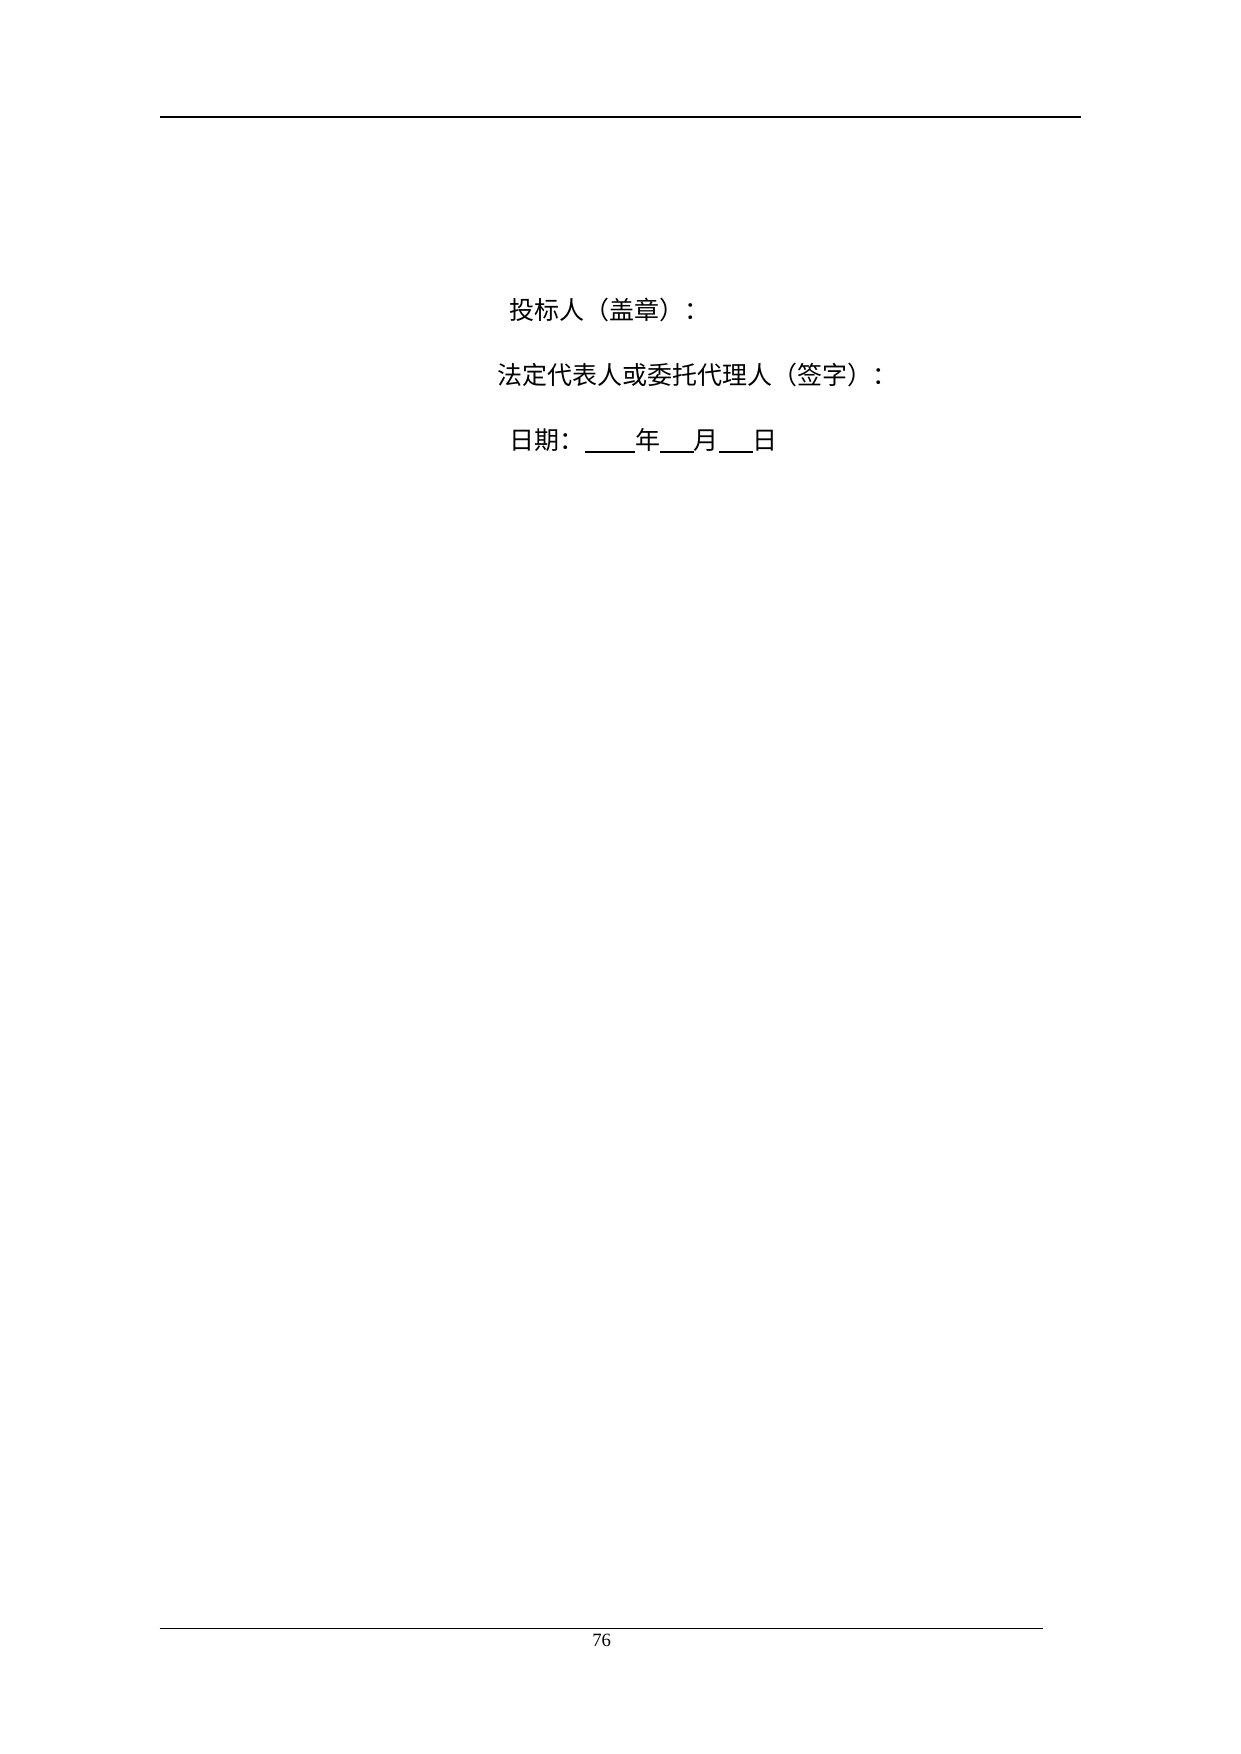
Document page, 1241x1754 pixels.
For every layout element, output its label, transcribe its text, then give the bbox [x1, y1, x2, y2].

text 日期： 年 月 日 [159, 406, 1081, 471]
text 投标人（盖章）： [159, 276, 1081, 341]
text 法定代表人或委托代理人（签字）： [159, 341, 1081, 406]
